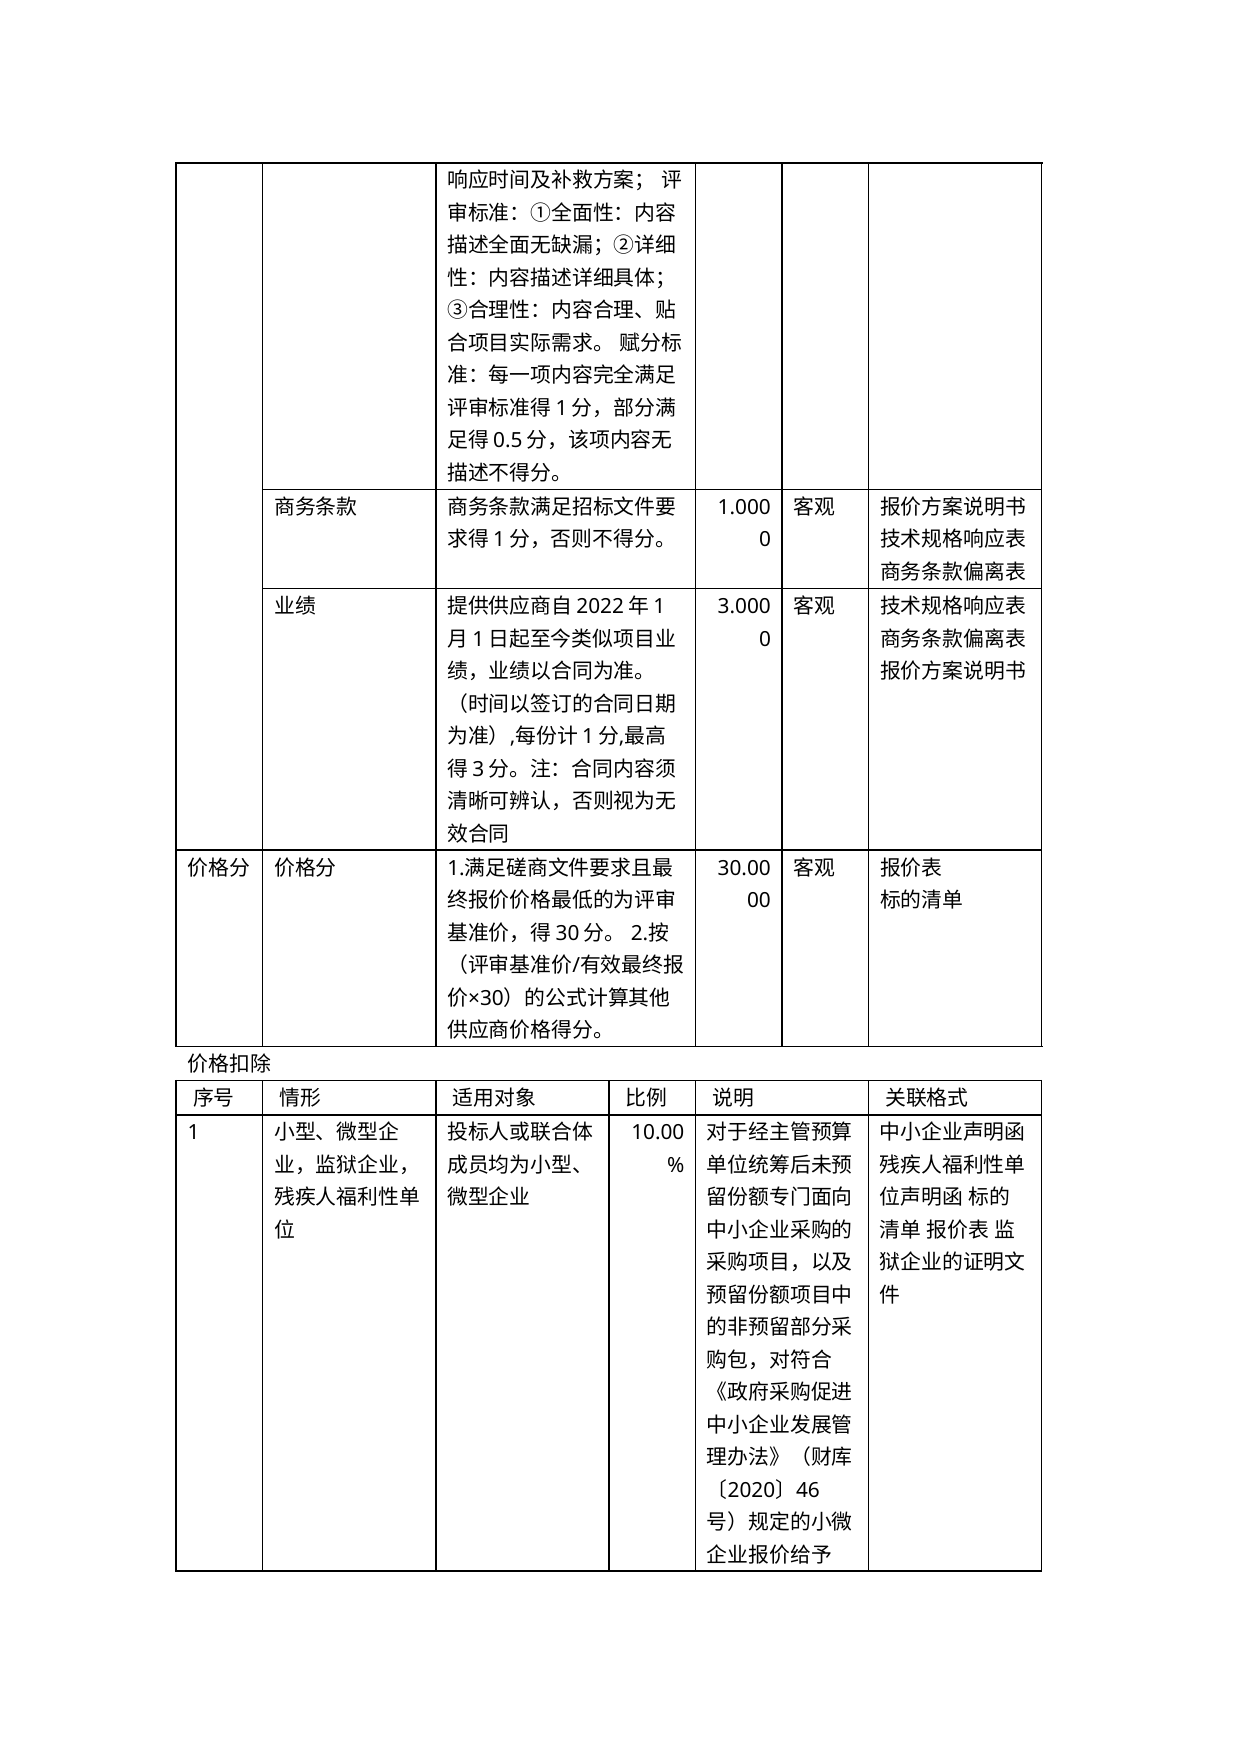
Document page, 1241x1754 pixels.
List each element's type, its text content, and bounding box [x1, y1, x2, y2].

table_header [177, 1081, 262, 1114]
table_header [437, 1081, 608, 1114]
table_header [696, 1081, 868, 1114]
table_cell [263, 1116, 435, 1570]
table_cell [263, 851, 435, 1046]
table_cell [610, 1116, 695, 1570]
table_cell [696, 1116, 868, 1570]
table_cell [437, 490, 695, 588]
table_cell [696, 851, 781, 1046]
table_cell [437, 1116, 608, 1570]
text 价格扣除 [187, 1047, 1053, 1080]
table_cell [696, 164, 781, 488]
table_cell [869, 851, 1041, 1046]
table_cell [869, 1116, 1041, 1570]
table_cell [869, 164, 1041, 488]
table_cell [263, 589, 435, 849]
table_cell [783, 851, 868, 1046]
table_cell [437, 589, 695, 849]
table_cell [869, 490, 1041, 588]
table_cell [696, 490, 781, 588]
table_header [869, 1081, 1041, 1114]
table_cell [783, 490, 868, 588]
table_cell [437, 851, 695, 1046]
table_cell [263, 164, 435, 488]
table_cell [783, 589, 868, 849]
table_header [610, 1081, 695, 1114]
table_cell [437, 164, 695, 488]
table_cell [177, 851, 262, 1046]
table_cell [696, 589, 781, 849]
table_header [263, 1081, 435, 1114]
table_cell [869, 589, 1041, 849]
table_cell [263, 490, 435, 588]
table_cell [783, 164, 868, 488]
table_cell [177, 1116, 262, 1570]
